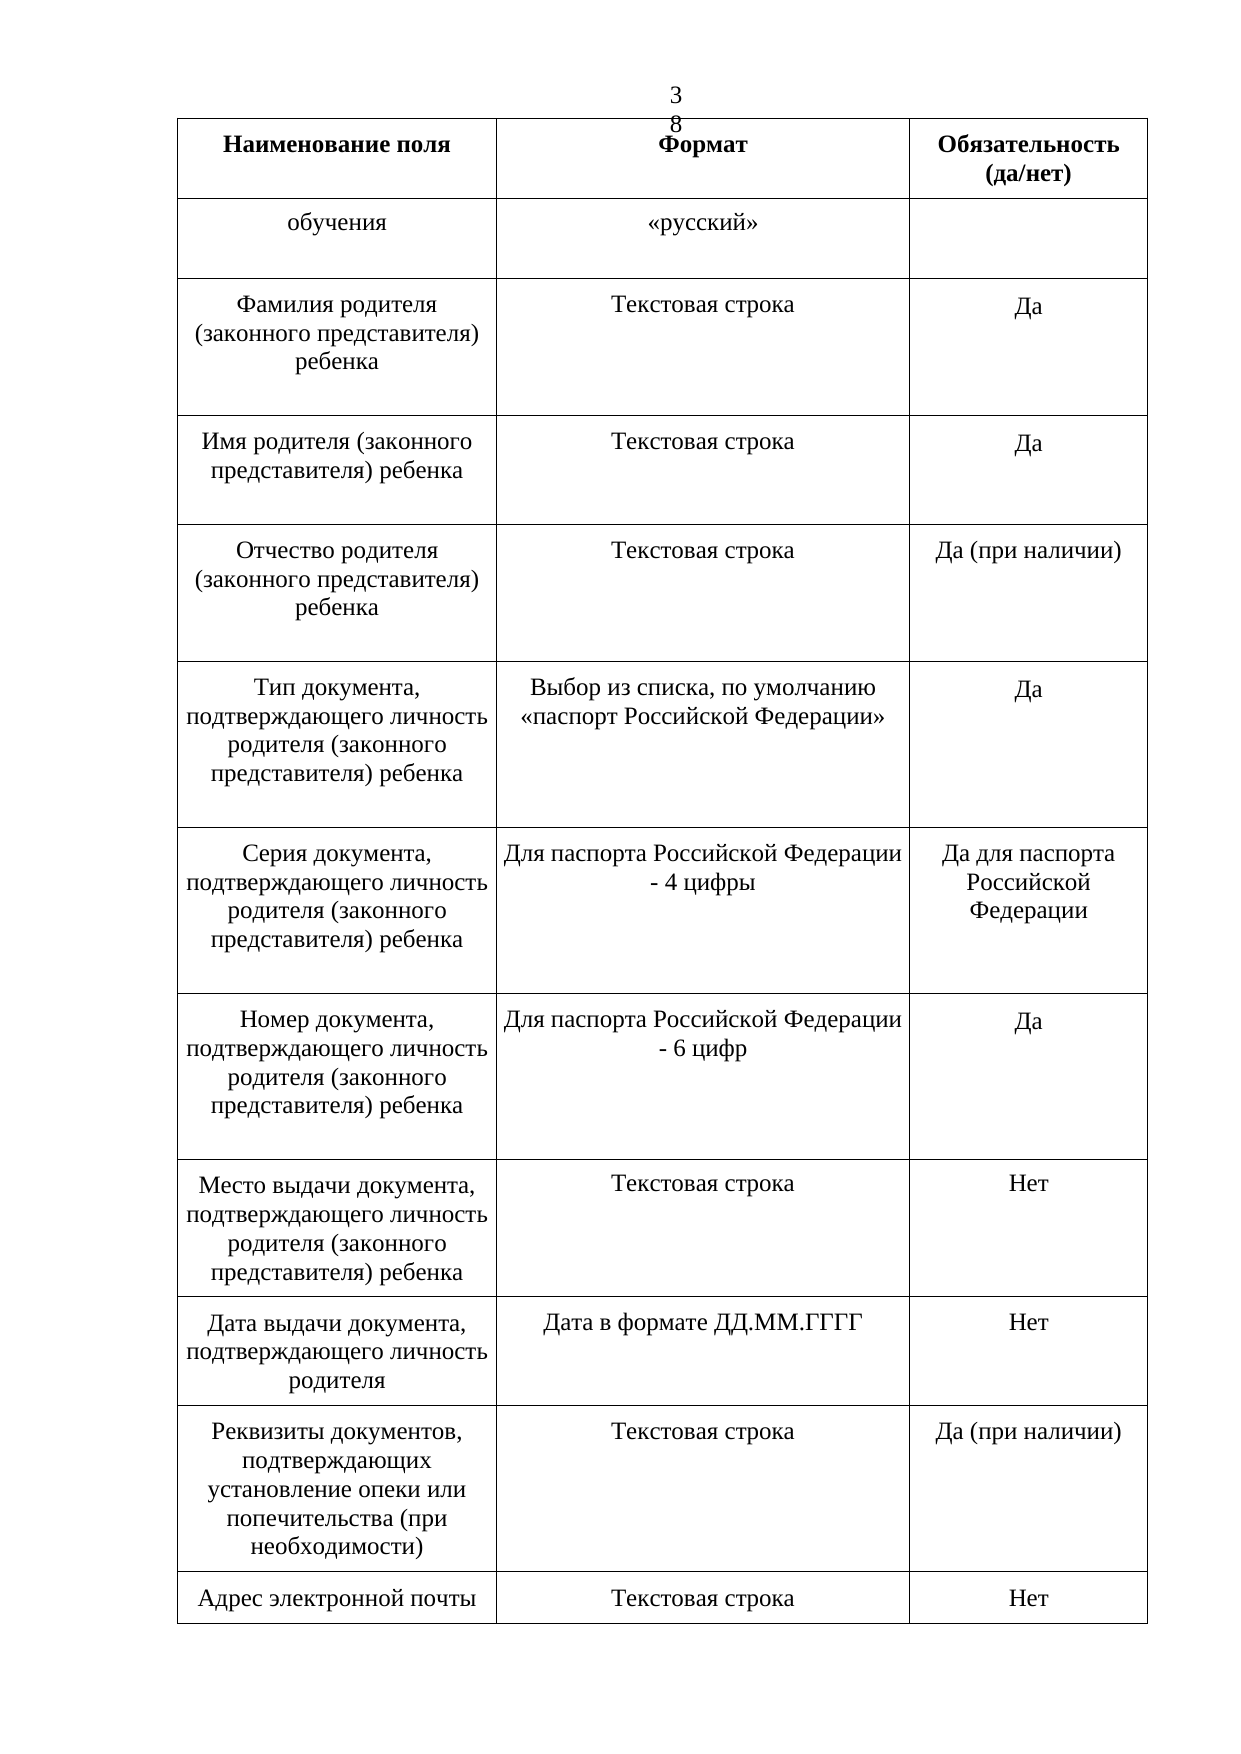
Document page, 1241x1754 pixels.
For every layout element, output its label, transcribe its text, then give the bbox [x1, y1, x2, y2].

table_cell Текстовая строка [497, 416, 909, 523]
table_cell Реквизиты документов, подтверждающих установление опеки или попечительства (при необходимости) [178, 1406, 496, 1571]
table_cell Да [910, 662, 1147, 827]
table_cell Нет [910, 1160, 1147, 1296]
table_cell Номер документа, подтверждающего личность родителя (законного представителя) ребенка [178, 994, 496, 1159]
table_header Обязательность (да/нет) [910, 119, 1147, 198]
table_cell Серия документа, подтверждающего личность родителя (законного представителя) ребенка [178, 828, 496, 993]
table_cell Да [910, 279, 1147, 415]
table_cell Текстовая строка [497, 525, 909, 661]
table_cell Дата в формате ДД.ММ.ГГГГ [497, 1297, 909, 1404]
table_cell Да [910, 994, 1147, 1159]
table_cell Имя родителя (законного представителя) ребенка [178, 416, 496, 523]
table_cell Текстовая строка [497, 279, 909, 415]
table_cell Выбор из списка, по умолчанию «паспорт Российской Федерации» [497, 662, 909, 827]
table_cell [910, 199, 1147, 277]
table_cell Место выдачи документа, подтверждающего личность родителя (законного представителя) ребенка [178, 1160, 496, 1296]
table_cell Да для паспорта Российской Федерации [910, 828, 1147, 993]
table_cell Тип документа, подтверждающего личность родителя (законного представителя) ребенка [178, 662, 496, 827]
table_cell Для паспорта Российской Федерации - 6 цифр [497, 994, 909, 1159]
table_cell Текстовая строка [497, 1160, 909, 1296]
table_cell обучения [178, 199, 496, 277]
table_cell Да (при наличии) [910, 525, 1147, 661]
table_cell Дата выдачи документа, подтверждающего личность родителя [178, 1297, 496, 1404]
table_cell Текстовая строка [497, 1406, 909, 1571]
table_cell Да (при наличии) [910, 1406, 1147, 1571]
table_cell Отчество родителя (законного представителя) ребенка [178, 525, 496, 661]
table_cell Фамилия родителя (законного представителя) ребенка [178, 279, 496, 415]
table_cell «русский» [497, 199, 909, 277]
table_cell Адрес электронной почты [178, 1572, 496, 1622]
table_cell Да [910, 416, 1147, 523]
table_cell Для паспорта Российской Федерации - 4 цифры [497, 828, 909, 993]
table_header Наименование поля [178, 119, 496, 198]
table_cell Текстовая строка [497, 1572, 909, 1622]
table_header Формат [497, 119, 909, 198]
table_cell Нет [910, 1297, 1147, 1404]
table_cell Нет [910, 1572, 1147, 1622]
